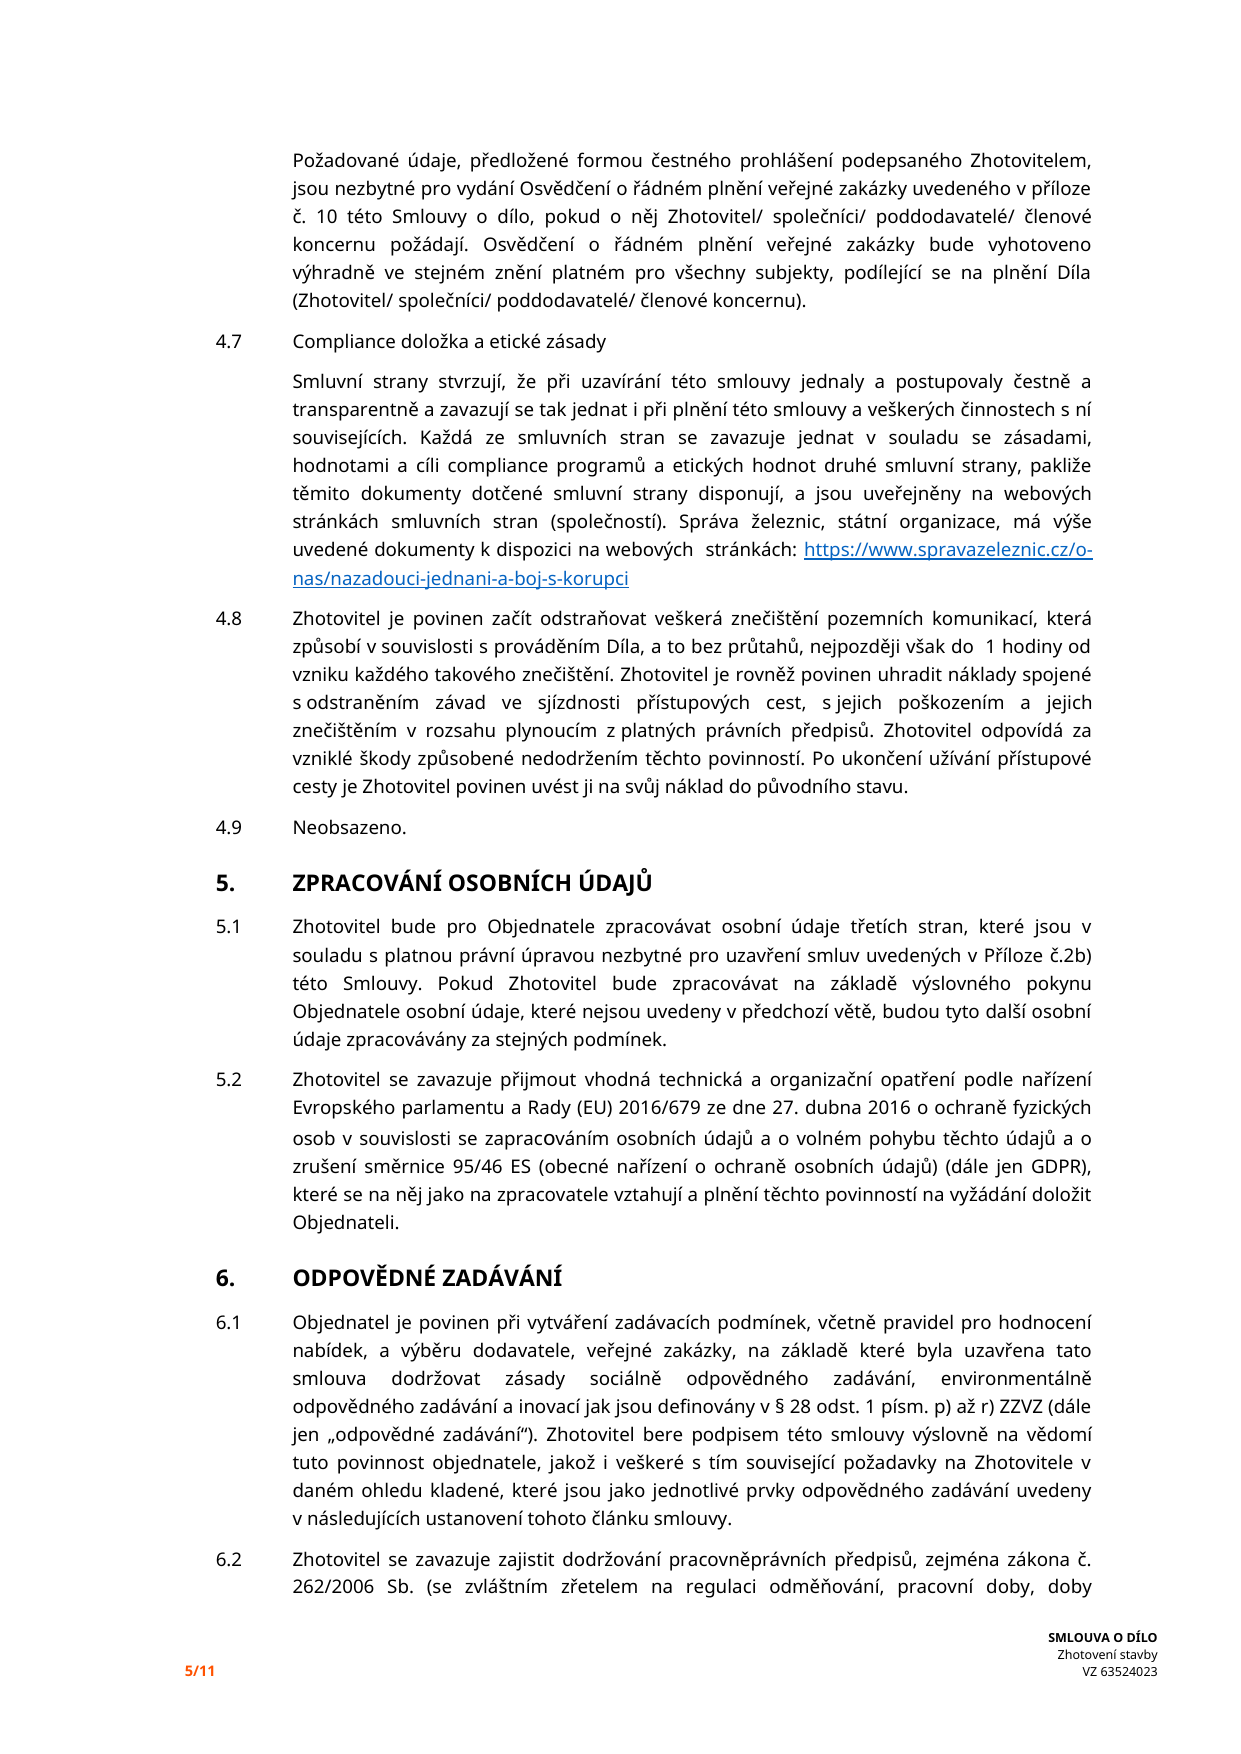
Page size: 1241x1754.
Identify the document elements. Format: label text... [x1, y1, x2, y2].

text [216, 1546, 1093, 1599]
text Zhotovitel bude pro Objednatele zpracovávat osobní údaje třetích stran, které jsou v souladu s platnou právní úpravou nezbytné pro uzavření smluv uvedených v Příloze č.2b) této Smlouvy. Pokud Zhotovitel bude zpracovávat na základě výslovného pokynu Objednatele osobní údaje, které nejsou uvedeny v předchozí větě, budou tyto další osobní údaje zpracovávány za stejných podmínek. [216, 914, 1093, 1051]
list Smluvní strany stvrzují, že při uzavírání této smlouvy jednaly a postupovaly čestně a transparentně a zavazují se tak jednat i při plnění této smlouvy a veškerých činnostech s ní souvisejících. Každá ze smluvních stran se zavazuje jednat v souladu se zásadami, hodnotami a cíli compliance programů a etických hodnot druhé smluvní strany, pakliže těmito dokumenty dotčené smluvní strany disponují, a jsou uveřejněny na webových stránkách smluvních stran (společností). Správa železnic, státní organizace, má výše uvedené dokumenty k dispozici na webových stránkách: https://www.spravazeleznic.cz/o-nas/nazadouci-jednani-a-boj-s-korupci [292, 369, 1093, 590]
text Compliance doložka a etické zásady [216, 328, 1093, 354]
text Objednatel je povinen při vytváření zadávacích podmínek, včetně pravidel pro hodnocení nabídek, a výběru dodavatele, veřejné zakázky, na základě které byla uzavřena tato smlouva dodržovat zásady sociálně odpovědného zadávání, environmentálně odpovědného zadávání a inovací jak jsou definovány v § 28 odst. 1 písm. p) až r) ZZVZ (dále jen „odpovědné zadávání“). Zhotovitel bere podpisem této smlouvy výslovně na vědomí tuto povinnost objednatele, jakož i veškeré s tím související požadavky na Zhotovitele v daném ohledu kladené, které jsou jako jednotlivé prvky odpovědného zadávání uvedeny v následujících ustanovení tohoto článku smlouvy. [216, 1309, 1093, 1531]
text Neobsazeno. [216, 814, 1093, 839]
text ODPOVĚDNÉ ZADÁVÁNÍ [216, 1262, 1093, 1293]
text Zhotovitel se zavazuje přijmout vhodná technická a organizační opatření podle nařízení Evropského parlamentu a Rady (EU) 2016/679 ze dne 27. dubna 2016 o ochraně fyzických osob v souvislosti se zapracováním osobních údajů a o volném pohybu těchto údajů a o zrušení směrnice 95/46 ES (obecné nařízení o ochraně osobních údajů) (dále jen GDPR), které se na něj jako na zpracovatele vztahují a plnění těchto povinností na vyžádání doložit Objednateli. [216, 1066, 1093, 1235]
text Požadované údaje, předložené formou čestného prohlášení podepsaného Zhotovitelem, jsou nezbytné pro vydání Osvědčení o řádném plnění veřejné zakázky uvedeného v příloze č. 10 této Smlouvy o dílo, pokud o něj Zhotovitel/ společníci/ poddodavatelé/ členové koncernu požádají. Osvědčení o řádném plnění veřejné zakázky bude vyhotoveno výhradně ve stejném znění platném pro všechny subjekty, podílející se na plnění Díla (Zhotovitel/ společníci/ poddodavatelé/ členové koncernu). [292, 147, 1093, 313]
text Zhotovitel je povinen začít odstraňovat veškerá znečištění pozemních komunikací, která způsobí v souvislosti s prováděním Díla, a to bez průtahů, nejpozději však do 1 hodiny od vzniku každého takového znečištění. Zhotovitel je rovněž povinen uhradit náklady spojené s odstraněním závad ve sjízdnosti přístupových cest, s jejich poškozením a jejich znečištěním v rozsahu plynoucím z platných právních předpisů. Zhotovitel odpovídá za vzniklé škody způsobené nedodržením těchto povinností. Po ukončení užívání přístupové cesty je Zhotovitel povinen uvést ji na svůj náklad do původního stavu. [216, 605, 1093, 799]
text ZPRACOVÁNÍ OSOBNÍCH ÚDAJŮ [216, 867, 1093, 898]
